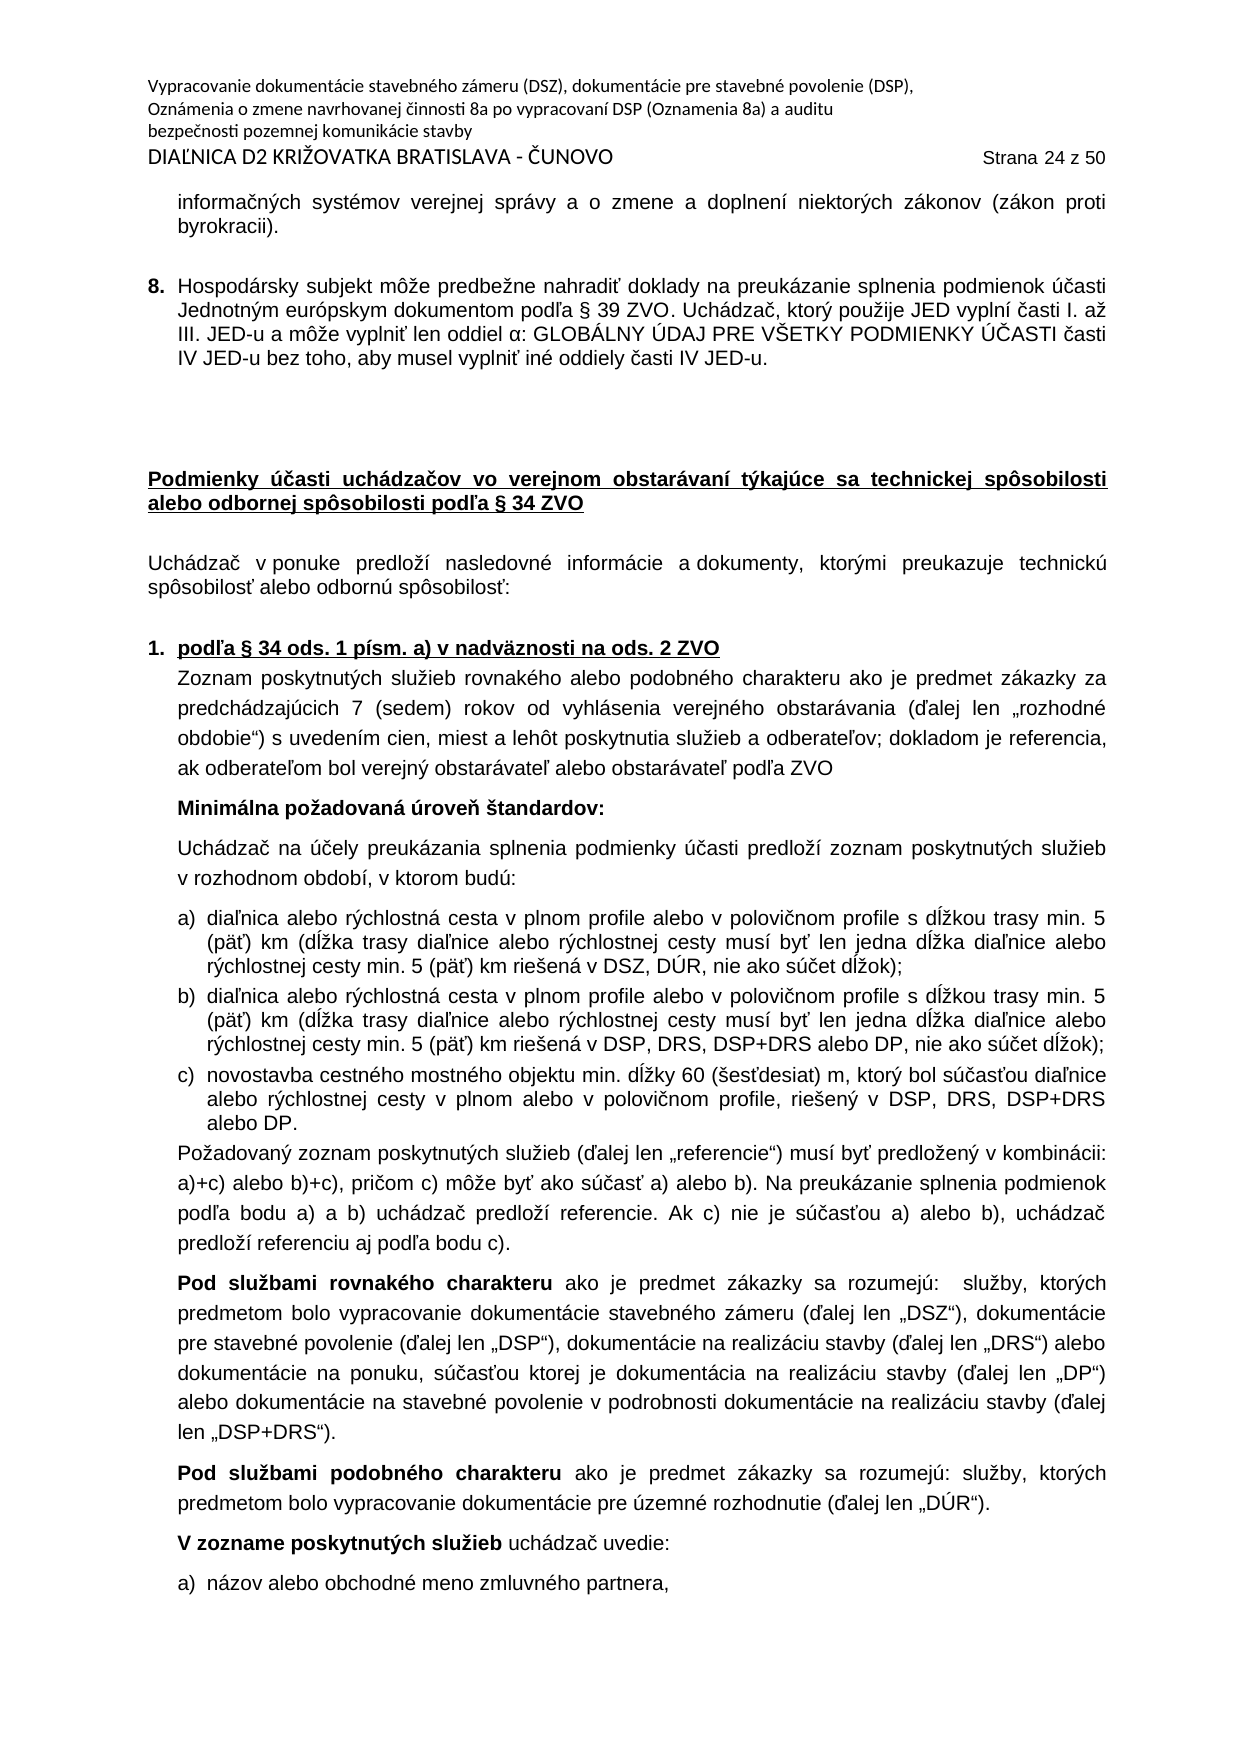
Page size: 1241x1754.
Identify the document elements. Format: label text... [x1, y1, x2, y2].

text V zozname poskytnutých služieb uchádzač uvedie: [177, 1531, 1107, 1554]
text Uchádzač v ponuke predloží nasledovné informácie a dokumenty, ktorými preukazuje technickú spôsobilosť alebo odbornú spôsobilosť: [148, 551, 1107, 599]
list diaľnica alebo rýchlostná cesta v plnom profile alebo v polovičnom profile s dĺžkou trasy min. 5 (päť) km (dĺžka trasy diaľnice alebo rýchlostnej cesty musí byť len jedna dĺžka diaľnice alebo rýchlostnej cesty min. 5 (päť) km riešená v DSP, DRS, DSP+DRS alebo DP, nie ako súčet dĺžok); [177, 984, 1107, 1056]
text Pod službami podobného charakteru ako je predmet zákazky sa rozumejú: služby, ktorých predmetom bolo vypracovanie dokumentácie pre územné rozhodnutie (ďalej len „DÚR“). [177, 1460, 1107, 1514]
list novostavba cestného mostného objektu min. dĺžky 60 (šesťdesiat) m, ktorý bol súčasťou diaľnice alebo rýchlostnej cesty v plnom alebo v polovičnom profile, riešený v DSP, DRS, DSP+DRS alebo DP. [177, 1062, 1107, 1134]
text Podmienky účasti uchádzačov vo verejnom obstarávaní týkajúce sa technickej spôsobilosti alebo odbornej spôsobilosti podľa § 34 ZVO [148, 467, 1107, 488]
list názov alebo obchodné meno zmluvného partnera, [177, 1571, 1107, 1595]
text Zoznam poskytnutých služieb rovnakého alebo podobného charakteru ako je predmet zákazky za predchádzajúcich 7 (sedem) rokov od vyhlásenia verejného obstarávania (ďalej len „rozhodné obdobie“) s uvedením cien, miest a lehôt poskytnutia služieb a odberateľov; dokladom je referencia, ak odberateľom bol verejný obstarávateľ alebo obstarávateľ podľa ZVO [177, 666, 1107, 779]
text Minimálna požadovaná úroveň štandardov: [177, 796, 1107, 820]
text Požadovaný zoznam poskytnutých služieb (ďalej len „referencie“) musí byť predložený v kombinácii: a)+c) alebo b)+c), pričom c) môže byť ako súčasť a) alebo b). Na preukázanie splnenia podmienok podľa bodu a) a b) uchádzač predloží referencie. Ak c) nie je súčasťou a) alebo b), uchádzač predloží referenciu aj podľa bodu c). [177, 1141, 1107, 1254]
list diaľnica alebo rýchlostná cesta v plnom profile alebo v polovičnom profile s dĺžkou trasy min. 5 (päť) km (dĺžka trasy diaľnice alebo rýchlostnej cesty musí byť len jedna dĺžka diaľnice alebo rýchlostnej cesty min. 5 (päť) km riešená v DSZ, DÚR, nie ako súčet dĺžok); [177, 906, 1107, 978]
list podľa § 34 ods. 1 písm. a) v nadväznosti na ods. 2 ZVO [148, 636, 1107, 659]
text Podmienky účasti uchádzačov vo verejnom obstarávaní týkajúce sa technickej spôsobilosti alebo odbornej spôsobilosti podľa § 34 ZVO [148, 489, 1107, 515]
text Pod službami rovnakého charakteru ako je predmet zákazky sa rozumejú: služby, ktorých predmetom bolo vypracovanie dokumentácie stavebného zámeru (ďalej len „DSZ“), dokumentácie pre stavebné povolenie (ďalej len „DSP“), dokumentácie na realizáciu stavby (ďalej len „DRS“) alebo dokumentácie na ponuku, súčasťou ktorej je dokumentácia na realizáciu stavby (ďalej len „DP“) alebo dokumentácie na stavebné povolenie v podrobnosti dokumentácie na realizáciu stavby (ďalej len „DSP+DRS“). [177, 1271, 1107, 1444]
list Hospodársky subjekt môže predbežne nahradiť doklady na preukázanie splnenia podmienok účasti Jednotným európskym dokumentom podľa § 39 ZVO. Uchádzač, ktorý použije JED vyplní časti I. až III. JED-u a môže vyplniť len oddiel α: GLOBÁLNY ÚDAJ PRE VŠETKY PODMIENKY ÚČASTI časti IV JED-u bez toho, aby musel vyplniť iné oddiely časti IV JED-u. [148, 274, 1107, 370]
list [148, 190, 1107, 238]
text Uchádzač na účely preukázania splnenia podmienky účasti predloží zoznam poskytnutých služieb v rozhodnom období, v ktorom budú: [177, 836, 1107, 890]
